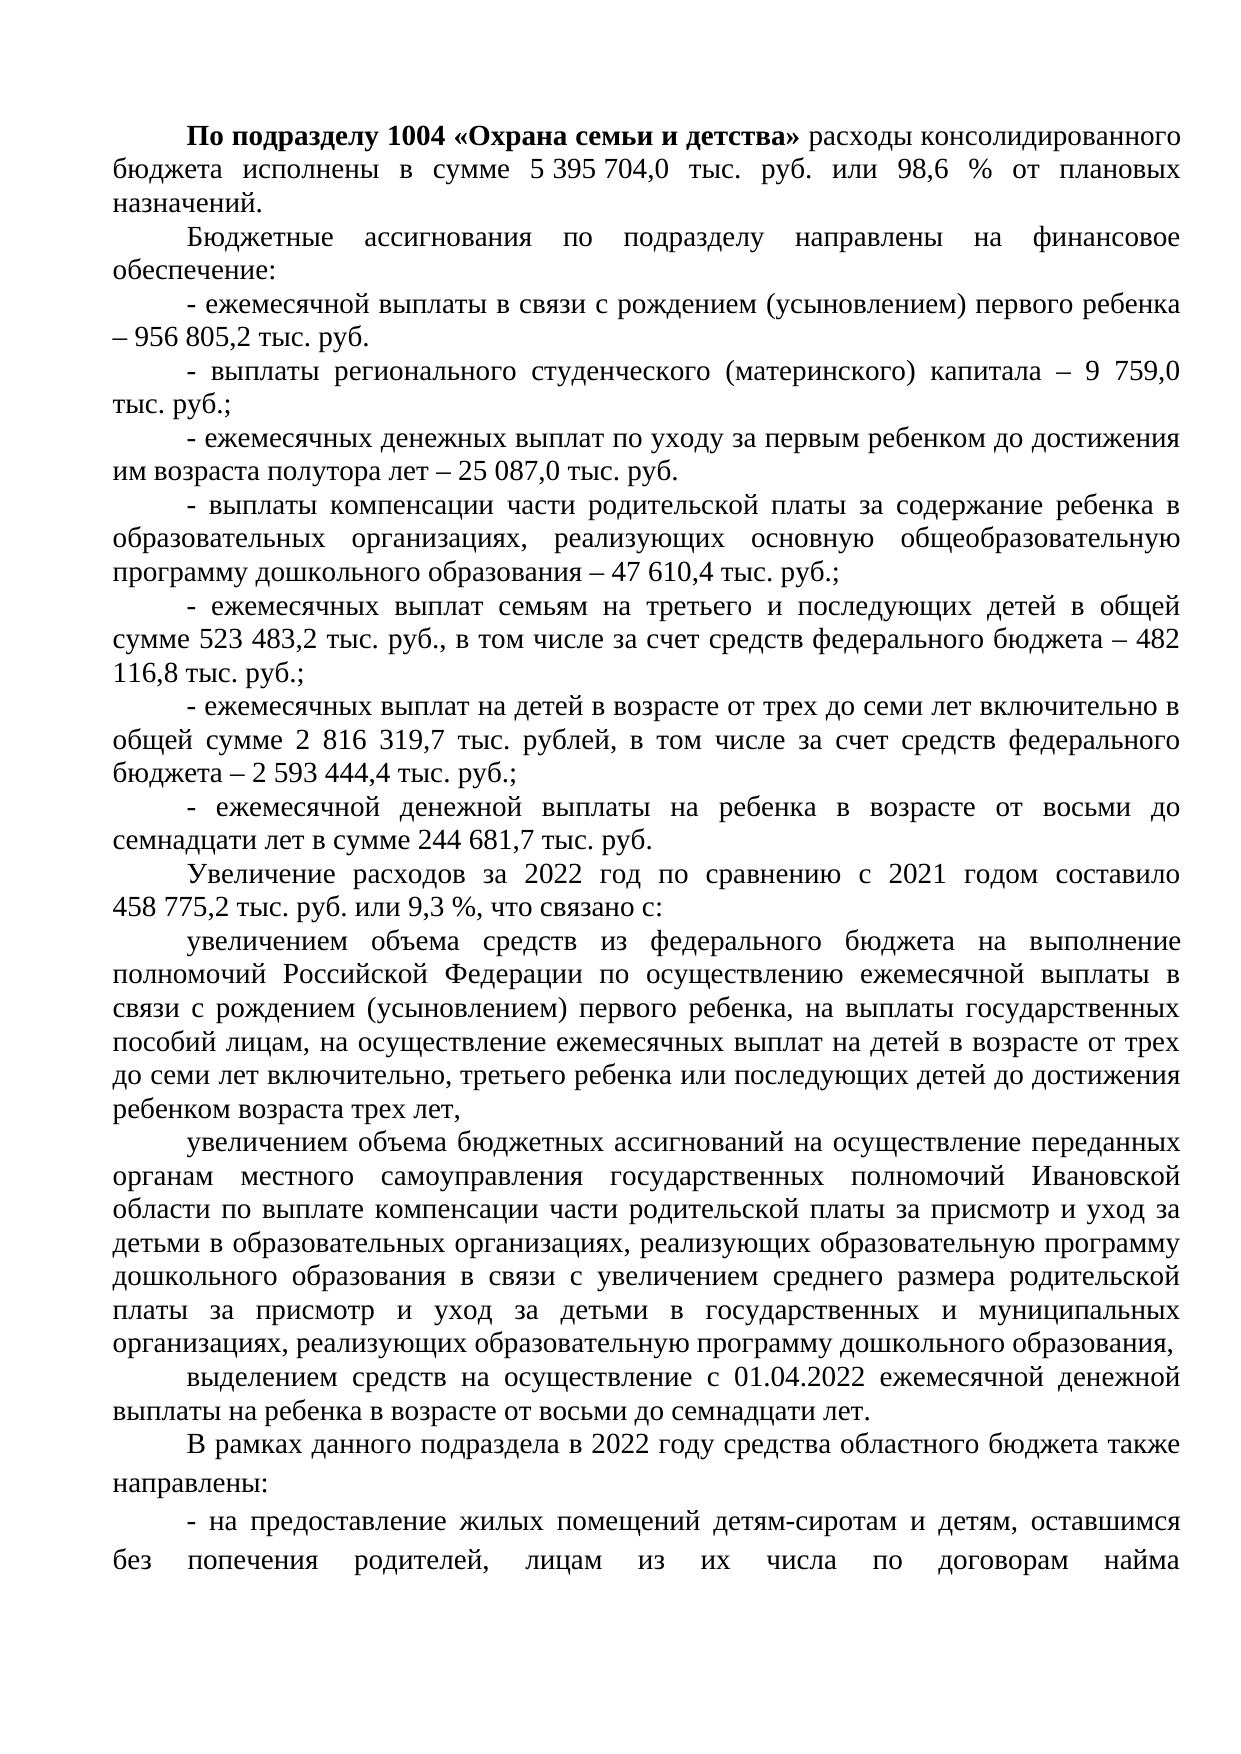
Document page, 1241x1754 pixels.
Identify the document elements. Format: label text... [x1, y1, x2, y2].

text - выплаты регионального студенческого (материнского) капитала – 9 759,0 тыс. руб.; [112, 353, 1181, 420]
text - ежемесячной выплаты в связи с рождением (усыновлением) первого ребенка – 956 805,2 тыс. руб. [112, 286, 1181, 353]
text - ежемесячной денежной выплаты на ребенка в возрасте от восьми до семнадцати лет в сумме 244 681,7 тыс. руб. [112, 789, 1181, 856]
text - ежемесячных выплат на детей в возрасте от трех до семи лет включительно в общей сумме 2 816 319,7 тыс. рублей, в том числе за счет средств федерального бюджета – 2 593 444,4 тыс. руб.; [112, 688, 1181, 789]
text увеличением объема средств из федерального бюджета на выполнение полномочий Российской Федерации по осуществлению ежемесячной выплаты в связи с рождением (усыновлением) первого ребенка, на выплаты государственных пособий лицам, на осуществление ежемесячных выплат на детей в возрасте от трех до семи лет включительно, третьего ребенка или последующих детей до достижения ребенком возраста трех лет, [112, 923, 1181, 1124]
text Увеличение расходов за 2022 год по сравнению с 2021 годом составило 458 775,2 тыс. руб. или 9,3 %, что связано с: [112, 856, 1181, 923]
text Бюджетные ассигнования по подразделу направлены на финансовое обеспечение: [112, 219, 1181, 286]
text - ежемесячных денежных выплат по уходу за первым ребенком до достижения им возраста полутора лет – 25 087,0 тыс. руб. [112, 420, 1181, 487]
text увеличением объема бюджетных ассигнований на осуществление переданных органам местного самоуправления государственных полномочий Ивановской области по выплате компенсации части родительской платы за присмотр и уход за детьми в образовательных организациях, реализующих образовательную программу дошкольного образования в связи с увеличением среднего размера родительской платы за присмотр и уход за детьми в государственных и муниципальных организациях, реализующих образовательную программу дошкольного образования, [112, 1124, 1181, 1359]
text выделением средств на осуществление с 01.04.2022 ежемесячной денежной выплаты на ребенка в возрасте от восьми до семнадцати лет. [112, 1359, 1181, 1426]
text - выплаты компенсации части родительской платы за содержание ребенка в образовательных организациях, реализующих основную общеобразовательную программу дошкольного образования – 47 610,4 тыс. руб.; [112, 487, 1181, 588]
text В рамках данного подраздела в 2022 году средства областного бюджета также направлены: [112, 1426, 1181, 1498]
text По подразделу 1004 «Охрана семьи и детства» расходы консолидированного бюджета исполнены в сумме 5 395 704,0 тыс. руб. или 98,6 % от плановых назначений. [112, 118, 1181, 219]
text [112, 1503, 1181, 1575]
text - ежемесячных выплат семьям на третьего и последующих детей в общей сумме 523 483,2 тыс. руб., в том числе за счет средств федерального бюджета – 482 116,8 тыс. руб.; [112, 588, 1181, 688]
